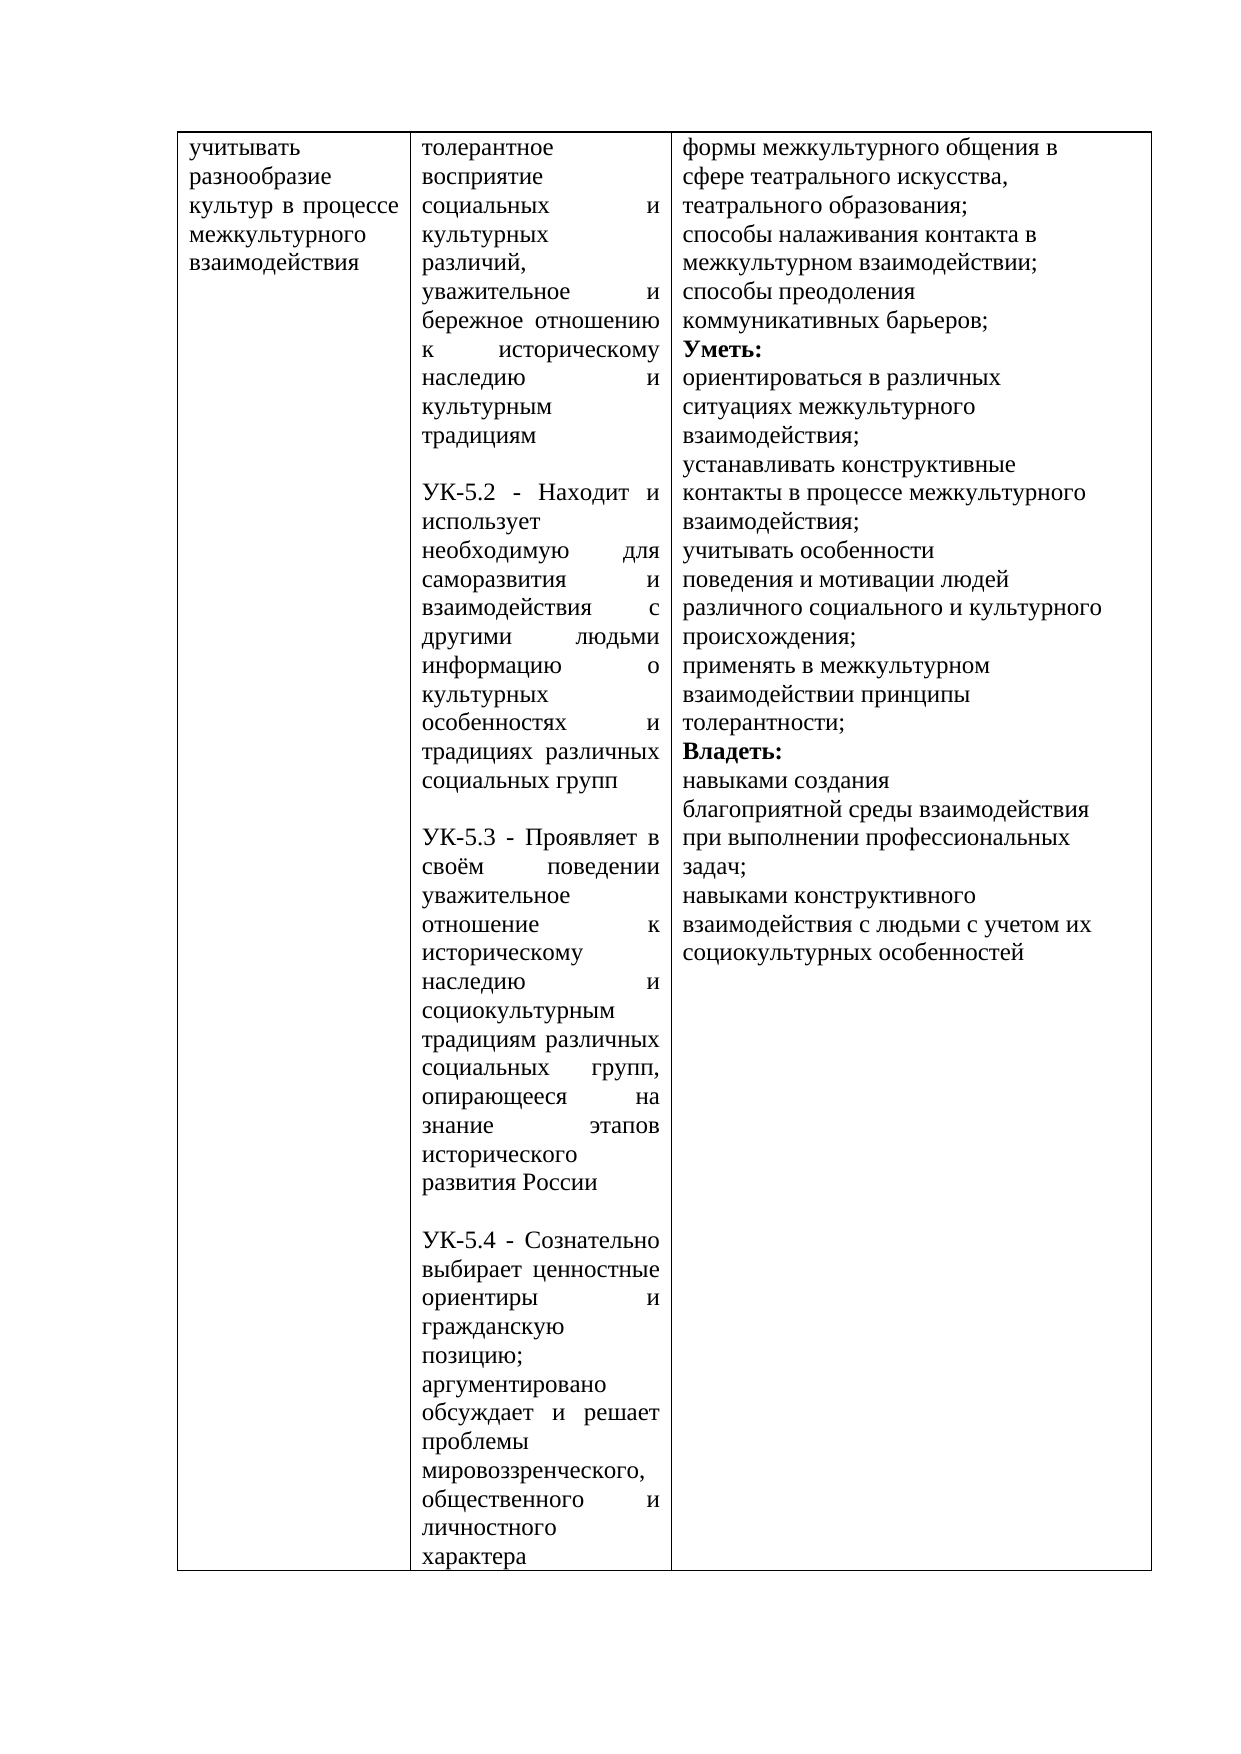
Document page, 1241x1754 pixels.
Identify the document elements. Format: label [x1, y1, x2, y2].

table_cell [178, 133, 410, 1570]
table_cell [672, 133, 1151, 1570]
table_cell [411, 133, 671, 1570]
